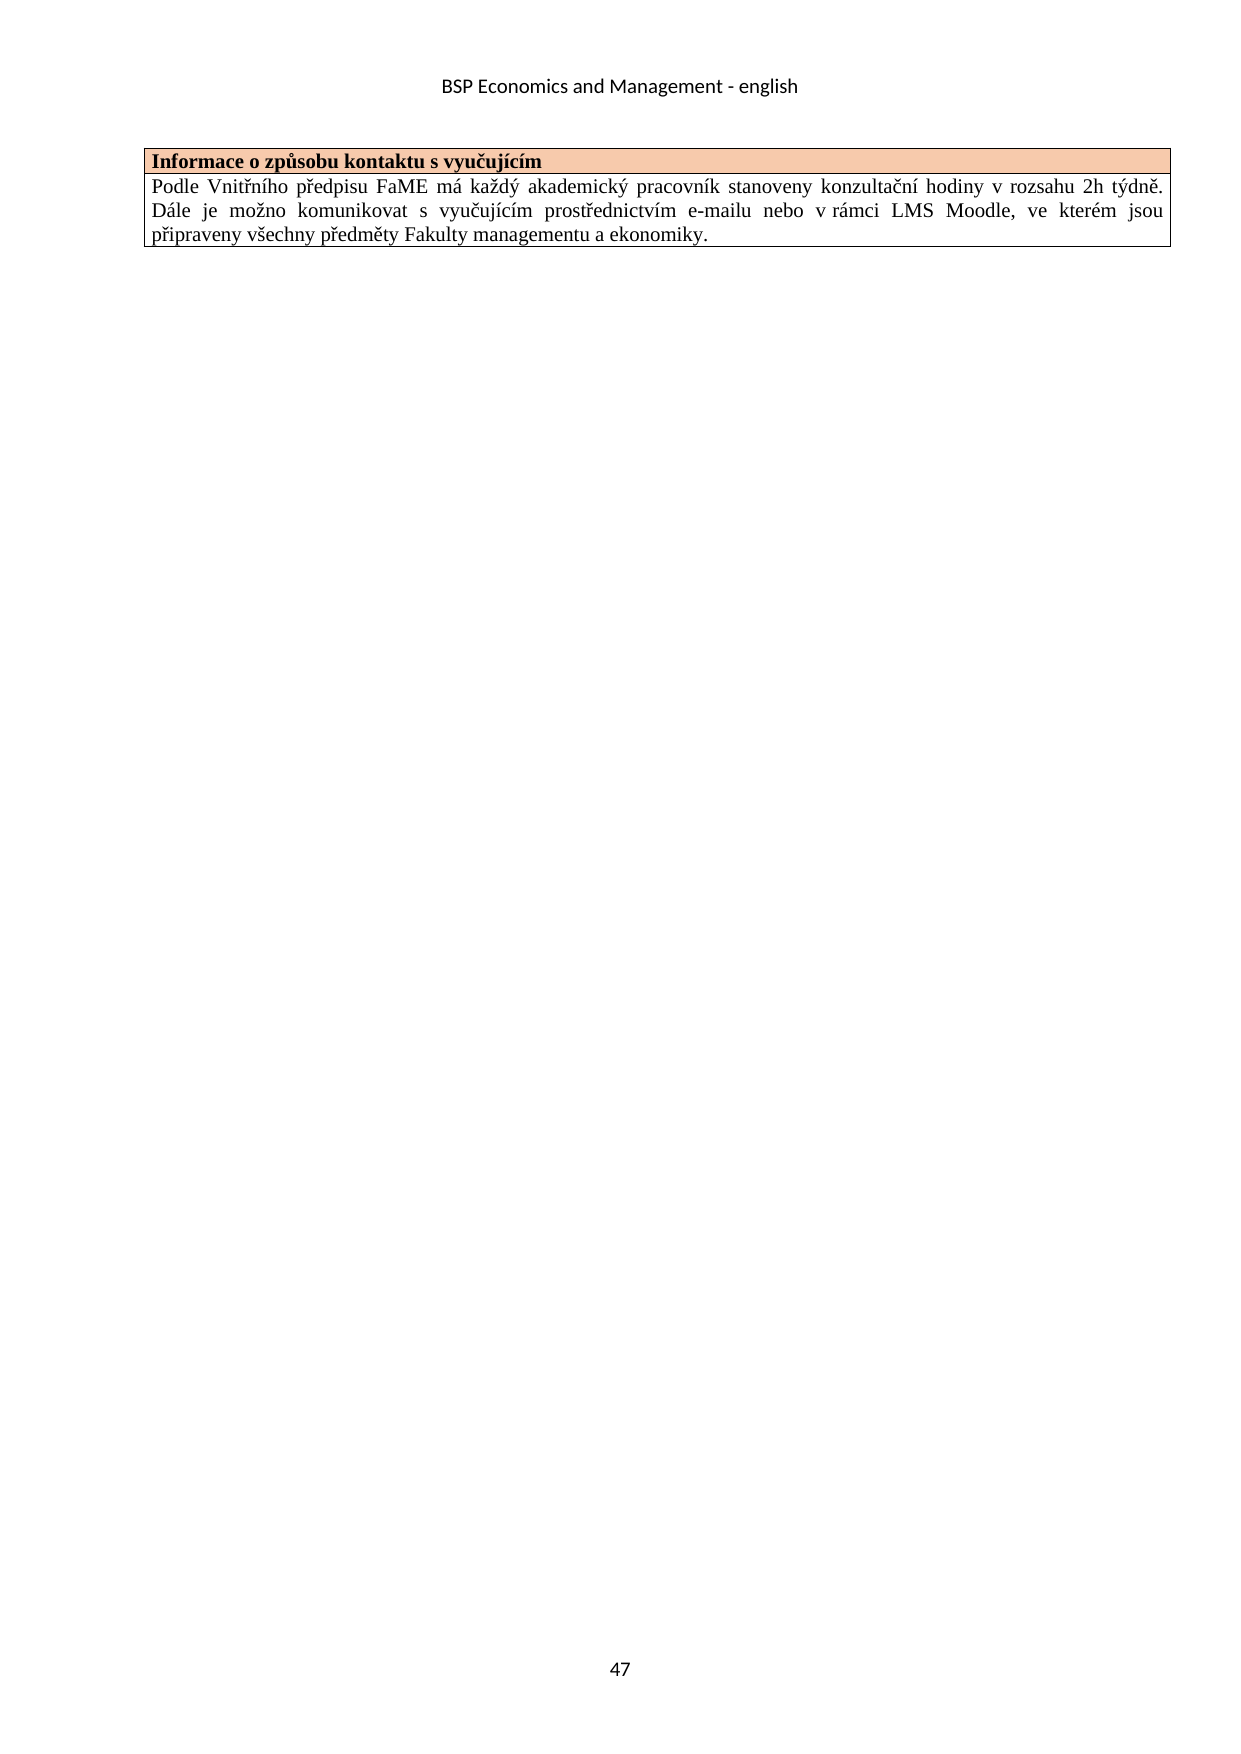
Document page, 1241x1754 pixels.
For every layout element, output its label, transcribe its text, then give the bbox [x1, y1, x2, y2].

table_cell Podle Vnitřního předpisu FaME má každý akademický pracovník stanoveny konzultační hodiny v rozsahu 2h týdně. Dále je možno komunikovat s vyučujícím prostřednictvím e-mailu nebo v rámci LMS Moodle, ve kterém jsou připraveny všechny předměty Fakulty managementu a ekonomiky. [145, 174, 1170, 246]
table_cell Informace o způsobu kontaktu s vyučujícím [145, 149, 1170, 173]
